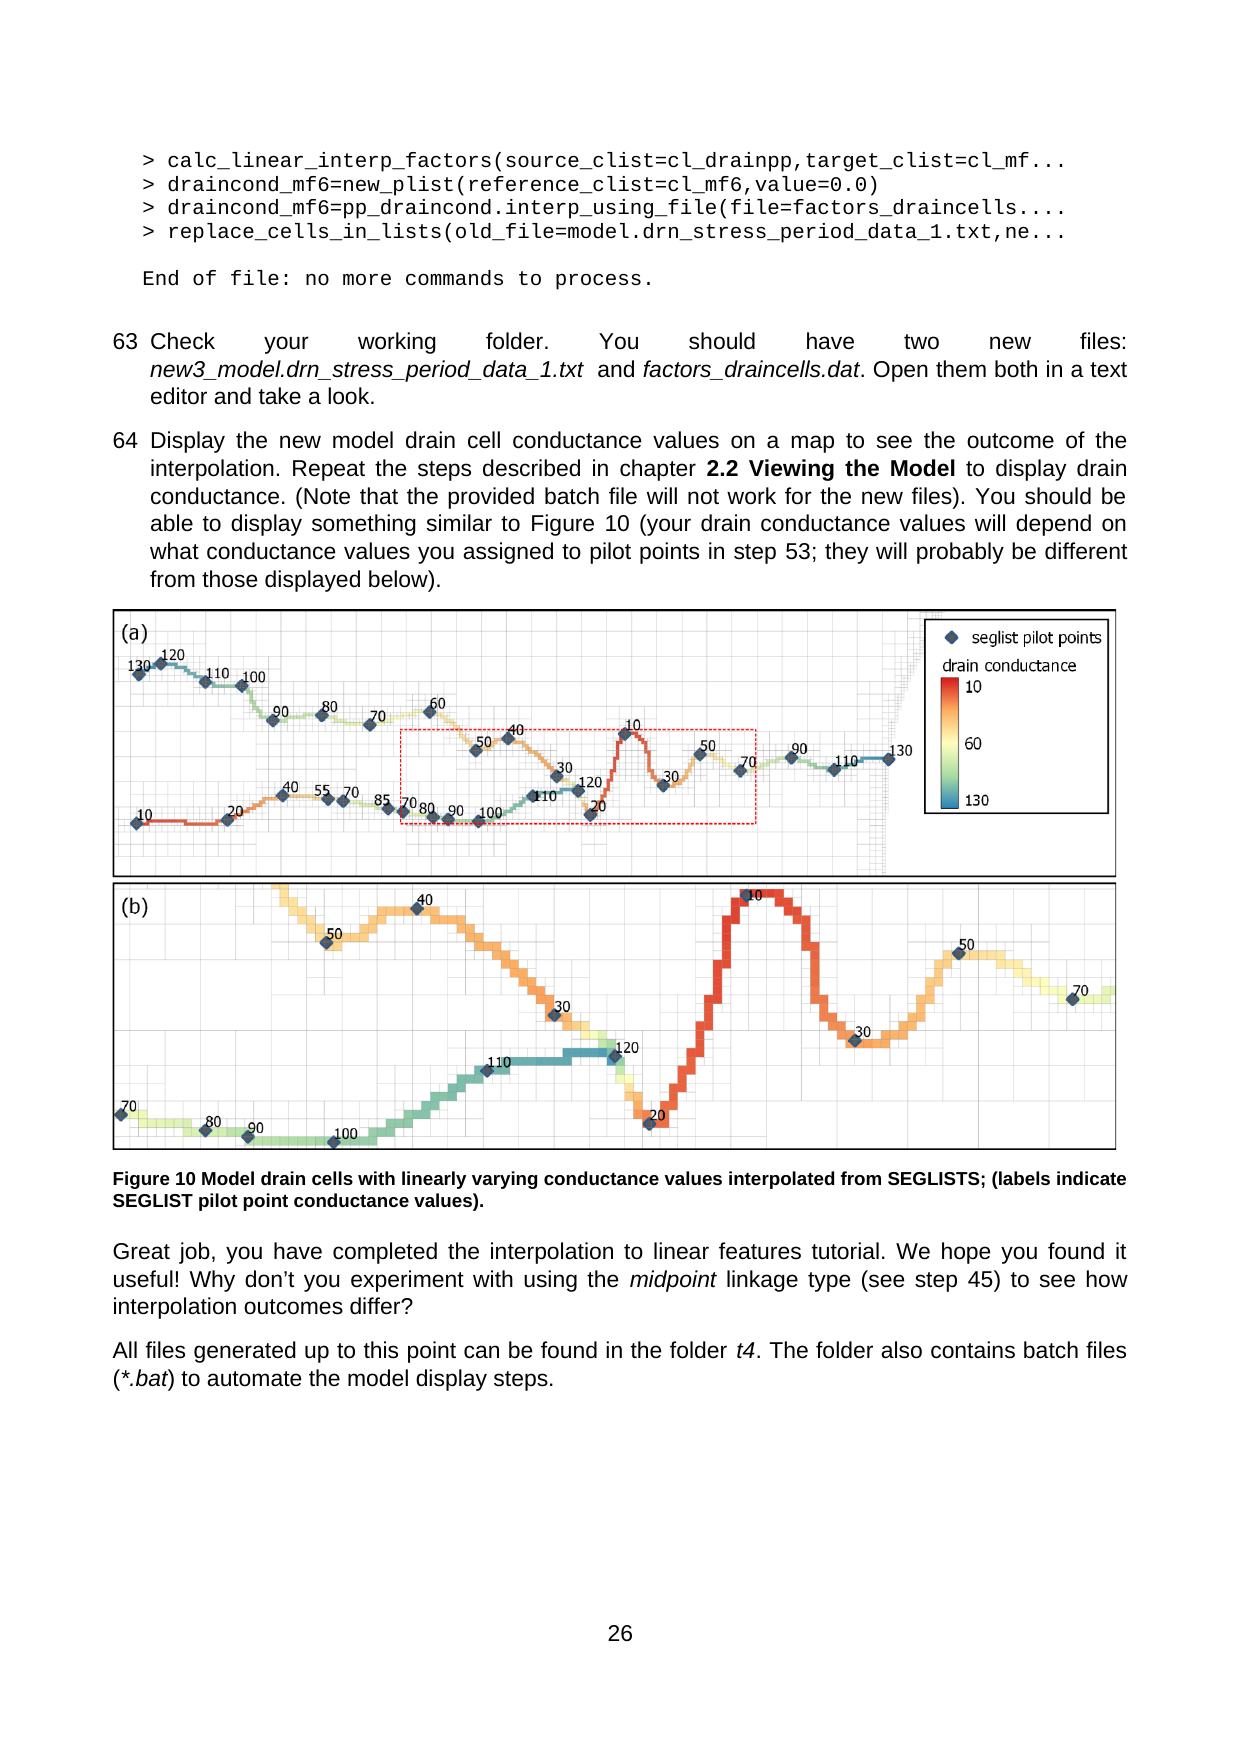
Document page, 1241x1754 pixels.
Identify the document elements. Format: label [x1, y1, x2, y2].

picture [112, 609, 1117, 1150]
